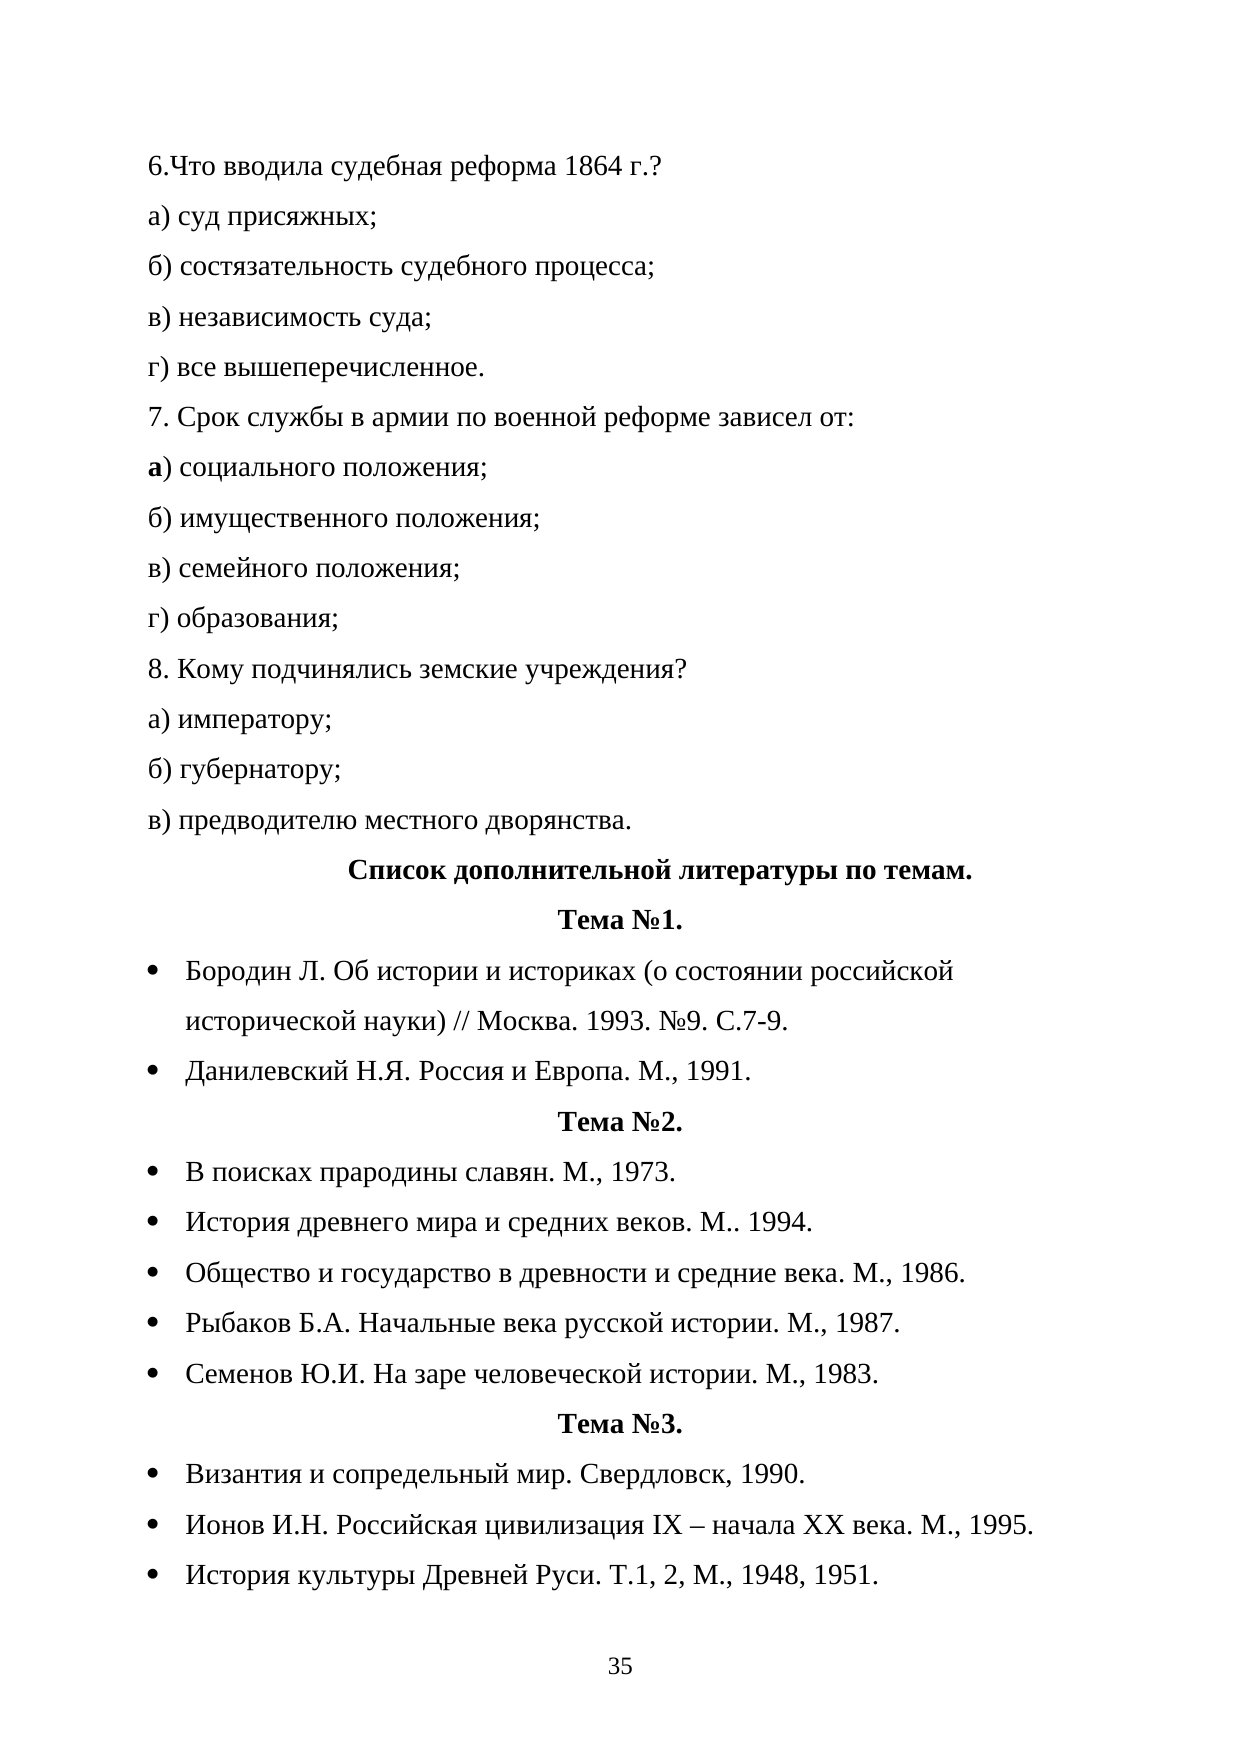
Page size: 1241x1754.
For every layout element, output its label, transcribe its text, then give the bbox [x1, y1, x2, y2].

list История культуры Древней Руси. Т.1, 2, М., 1948, 1951. [148, 1557, 1092, 1591]
list Данилевский Н.Я. Россия и Европа. М., 1991. [148, 1053, 1092, 1087]
text 6.Что вводила судебная реформа .? [148, 148, 1092, 181]
text а) социального положения; [148, 449, 1092, 483]
text Тема №2. [148, 1104, 1092, 1137]
text Список дополнительной литературы по темам. [148, 852, 1092, 886]
list Семенов Ю.И. На заре человеческой истории. М., 1983. [148, 1356, 1092, 1389]
text б) имущественного положения; [148, 500, 1092, 533]
list Рыбаков Б.А. Начальные века русской истории. М., 1987. [148, 1305, 1092, 1339]
list История древнего мира и средних веков. М.. 1994. [148, 1204, 1092, 1238]
text в) предводителю местного дворянства. [148, 802, 1092, 835]
list Византия и сопредельный мир. Свердловск, 1990. [148, 1457, 1092, 1490]
text в) независимость суда; [148, 299, 1092, 332]
text г) все вышеперечисленное. [148, 349, 1092, 382]
text б) состязательность судебного процесса; [148, 248, 1092, 282]
list В поисках прародины славян. М., 1973. [148, 1154, 1092, 1188]
text а) императору; [148, 701, 1092, 735]
text а) суд присяжных; [148, 198, 1092, 232]
list Бородин Л. Об истории и историках (о состоянии российской исторической науки) // Москва. 1993. №9. С.7-9. [148, 953, 1092, 1037]
text 8. Кому подчинялись земские учреждения? [148, 651, 1092, 684]
text г) образования; [148, 601, 1092, 634]
list Общество и государство в древности и средние века. М., 1986. [148, 1255, 1092, 1289]
text в) семейного положения; [148, 550, 1092, 584]
text 7. Срок службы в армии по военной реформе зависел от: [148, 399, 1092, 433]
text Тема №1. [148, 902, 1092, 936]
list Ионов И.Н. Российская цивилизация IX – начала ХХ века. М., 1995. [148, 1507, 1092, 1541]
text Тема №3. [148, 1406, 1092, 1440]
text б) губернатору; [148, 751, 1092, 785]
